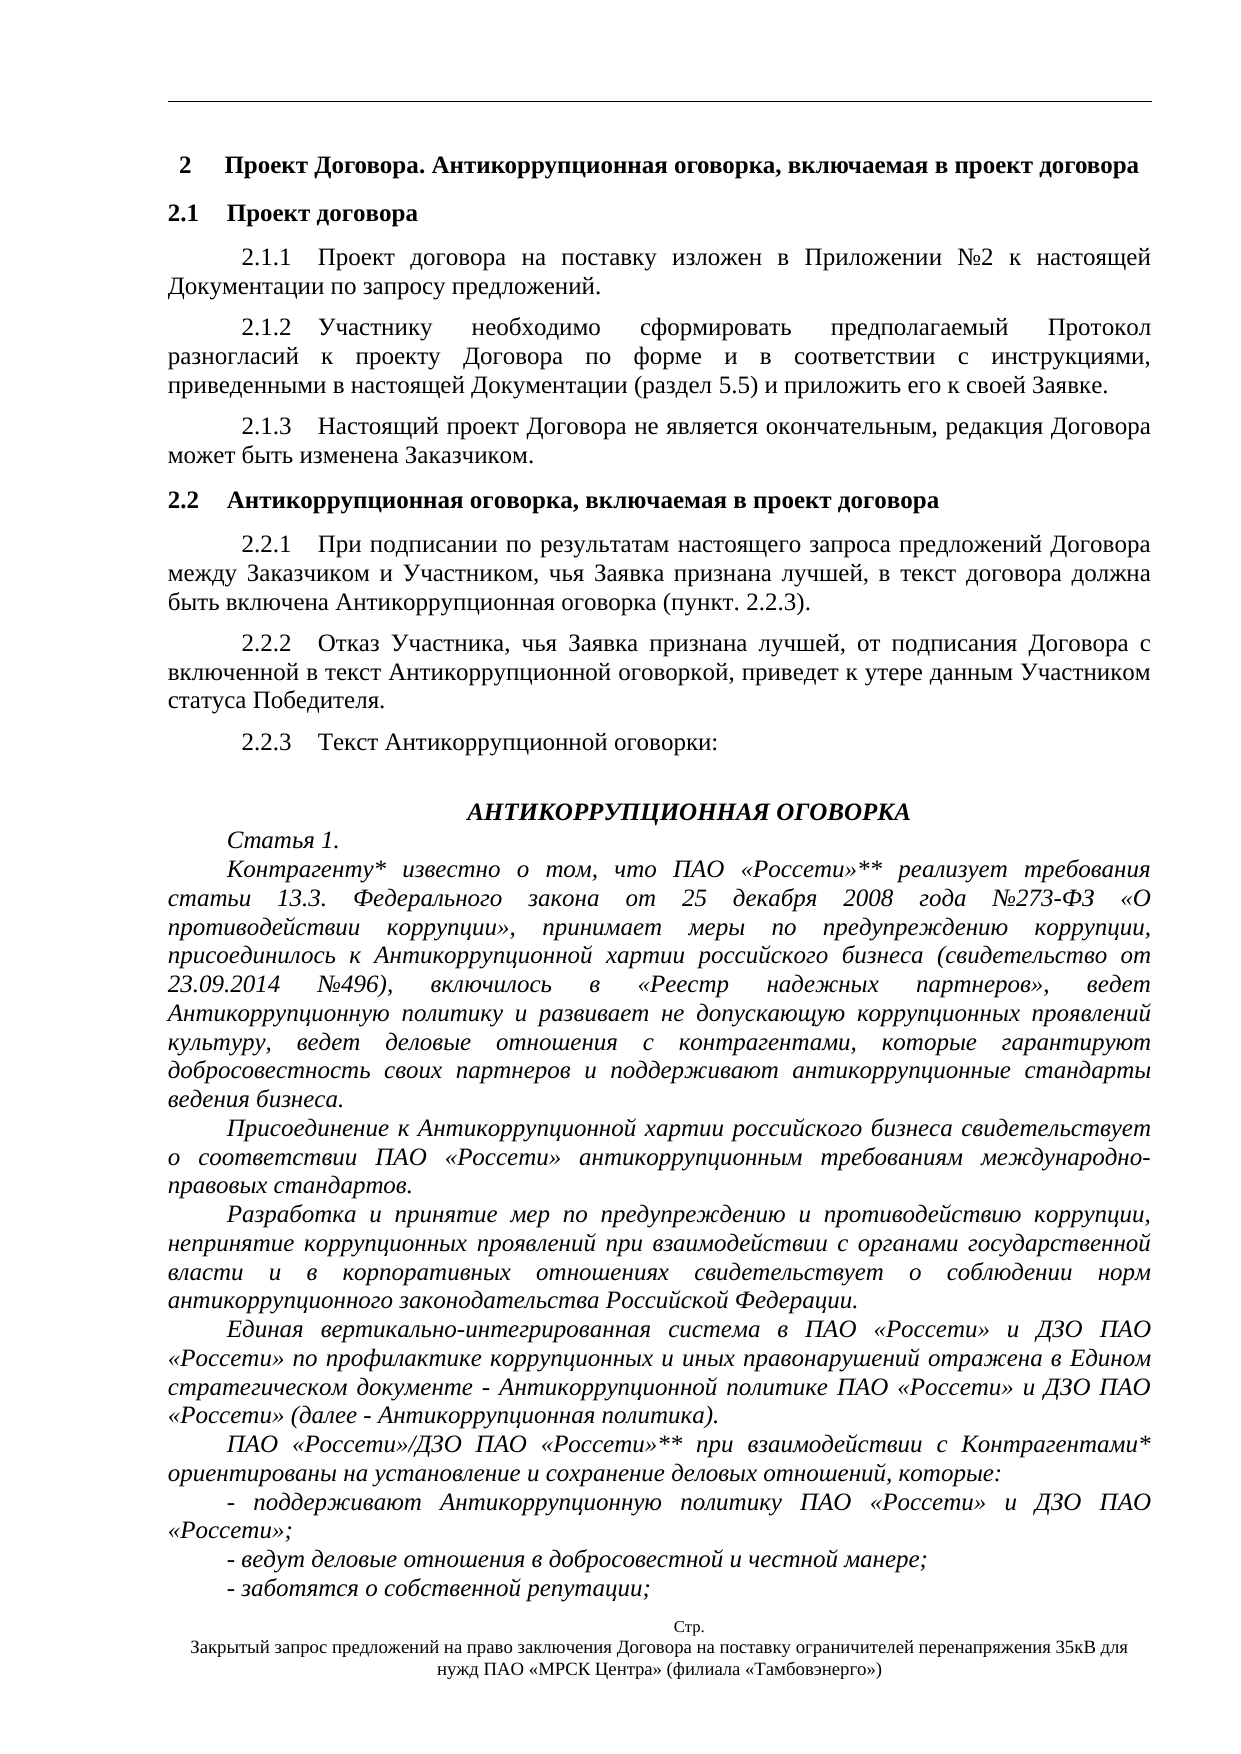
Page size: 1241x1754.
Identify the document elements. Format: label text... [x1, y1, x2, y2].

subtitle Отказ Участника, чья Заявка признана лучшей, от подписания Договора с включенной в текст Антикоррупционной оговоркой, приведет к утере данным Участником статуса Победителя. [168, 628, 1152, 714]
subtitle При подписании по результатам настоящего запроса предложений Договора между Заказчиком и Участником, чья Заявка признана лучшей, в текст договора должна быть включена Антикоррупционная оговорка (пункт. 2.2.3). [168, 529, 1152, 616]
subtitle Проект договора на поставку изложен в Приложении №2 к настоящей Документации по запросу предложений. [168, 242, 1152, 300]
subtitle Проект Договора. Антикоррупционная оговорка, включаемая в проект договора [166, 150, 1152, 179]
text ПАО «Россети»/ДЗО ПАО «Россети»** при взаимодействии с Контрагентами* ориентированы на установление и сохранение деловых отношений, которые: [168, 1429, 1152, 1487]
text Присоединение к Антикоррупционной хартии российского бизнеса свидетельствует о соответствии ПАО «Россети» антикоррупционным требованиям международно-правовых стандартов. [168, 1113, 1152, 1199]
subtitle Антикоррупционная оговорка, включаемая в проект договора [168, 485, 1152, 514]
subtitle Текст Антикоррупционной оговорки: [168, 727, 1152, 756]
text - заботятся о собственной репутации; [168, 1573, 1152, 1602]
text Разработка и принятие мер по предупреждению и противодействию коррупции, непринятие коррупционных проявлений при взаимодействии с органами государственной власти и в корпоративных отношениях свидетельствует о соблюдении норм антикоррупционного законодательства Российской Федерации. [168, 1199, 1152, 1314]
subtitle Настоящий проект Договора не является окончательным, редакция Договора может быть изменена Заказчиком. [168, 411, 1152, 468]
subtitle Участнику необходимо сформировать предполагаемый Протокол разногласий к проекту Договора по форме и в соответствии с инструкциями, приведенными в настоящей Документации (раздел 5.5) и приложить его к своей Заявке. [168, 312, 1152, 398]
text АНТИКОРРУПЦИОННАЯ ОГОВОРКА [168, 797, 1152, 826]
text - поддерживают Антикоррупционную политику ПАО «Россети» и ДЗО ПАО «Россети»; [168, 1487, 1152, 1544]
subtitle Проект договора [168, 198, 1152, 227]
text Контрагенту* известно о том, что ПАО «Россети»** реализует требования статьи 13.3. Федерального закона от 25 декабря 2008 года №273-ФЗ «О противодействии коррупции», принимает меры по предупреждению коррупции, присоединилось к Антикоррупционной хартии российского бизнеса (свидетельство от 23.09.2014 №496), включилось в «Реестр надежных партнеров», ведет Антикоррупционную политику и развивает не допускающую коррупционных проявлений культуру, ведет деловые отношения с контрагентами, которые гарантируют добросовестность своих партнеров и поддерживают антикоррупционные стандарты ведения бизнеса. [168, 854, 1152, 1113]
text - ведут деловые отношения в добросовестной и честной манере; [168, 1544, 1152, 1573]
text Единая вертикально-интегрированная система в ПАО «Россети» и ДЗО ПАО «Россети» по профилактике коррупционных и иных правонарушений отражена в Едином стратегическом документе - Антикоррупционной политике ПАО «Россети» и ДЗО ПАО «Россети» (далее - Антикоррупционная политика). [168, 1314, 1152, 1429]
text Статья 1. [168, 826, 1152, 854]
